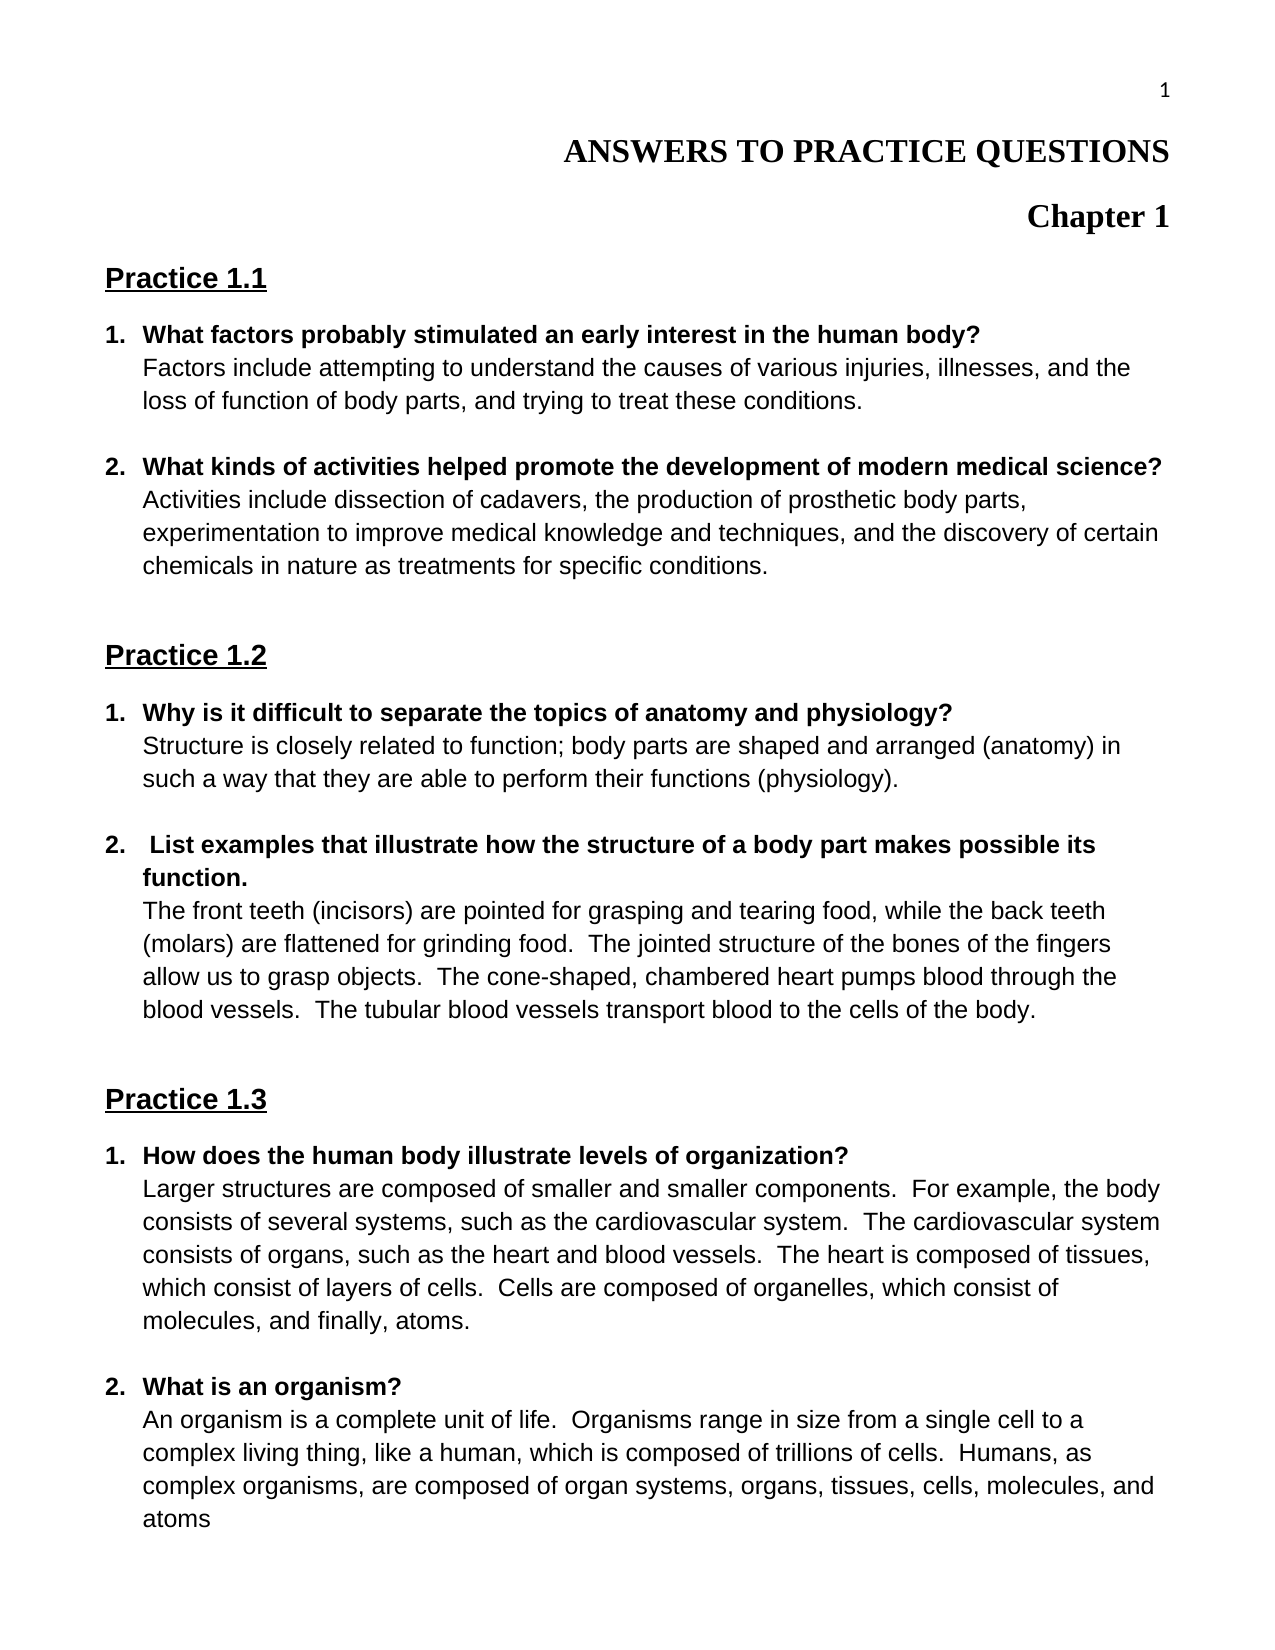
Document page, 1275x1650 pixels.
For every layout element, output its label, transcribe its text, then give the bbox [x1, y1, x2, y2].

list The front teeth (incisors) are pointed for grasping and tearing food, while the back teeth (molars) are flattened for grinding food. The jointed structure of the bones of the fingers allow us to grasp objects. The cone-shaped, chambered heart pumps blood through the blood vessels. The tubular blood vessels transport blood to the cells of the body. [142, 896, 1170, 1023]
list Why is it difficult to separate the topics of anatomy and physiology? [105, 698, 1170, 726]
list Structure is closely related to function; body parts are shaped and arranged (anatomy) in such a way that they are able to perform their functions (physiology). [142, 731, 1170, 792]
list What kinds of activities helped promote the development of modern medical science? [105, 452, 1170, 481]
list Factors include attempting to understand the causes of various injuries, illnesses, and the loss of function of body parts, and trying to treat these conditions. [142, 353, 1170, 415]
text Chapter 1 [105, 196, 1170, 234]
text Practice 1.2 [105, 638, 1170, 672]
text ANSWERS TO PRACTICE QUESTIONS [105, 131, 1170, 169]
list List examples that illustrate how the structure of a body part makes possible its function. [105, 830, 1170, 891]
list What factors probably stimulated an early interest in the human body? [105, 320, 1170, 349]
list Activities include dissection of cadavers, the production of prosthetic body parts, experimentation to improve medical knowledge and techniques, and the discovery of certain chemicals in nature as treatments for specific conditions. [142, 485, 1170, 580]
text Practice 1.1 [105, 261, 1170, 294]
list How does the human body illustrate levels of organization? [105, 1141, 1170, 1170]
text Practice 1.3 [105, 1082, 1170, 1115]
list What is an organism? [105, 1372, 1170, 1401]
text An organism is a complete unit of life. Organisms range in size from a single cell to a complex living thing, like a human, which is composed of trillions of cells. Humans, as complex organisms, are composed of organ systems, organs, tissues, cells, molecules, and atoms [142, 1405, 1170, 1533]
list Larger structures are composed of smaller and smaller components. For example, the body consists of several systems, such as the cardiovascular system. The cardiovascular system consists of organs, such as the heart and blood vessels. The heart is composed of tissues, which consist of layers of cells. Cells are composed of organelles, which consist of molecules, and finally, atoms. [142, 1174, 1170, 1335]
